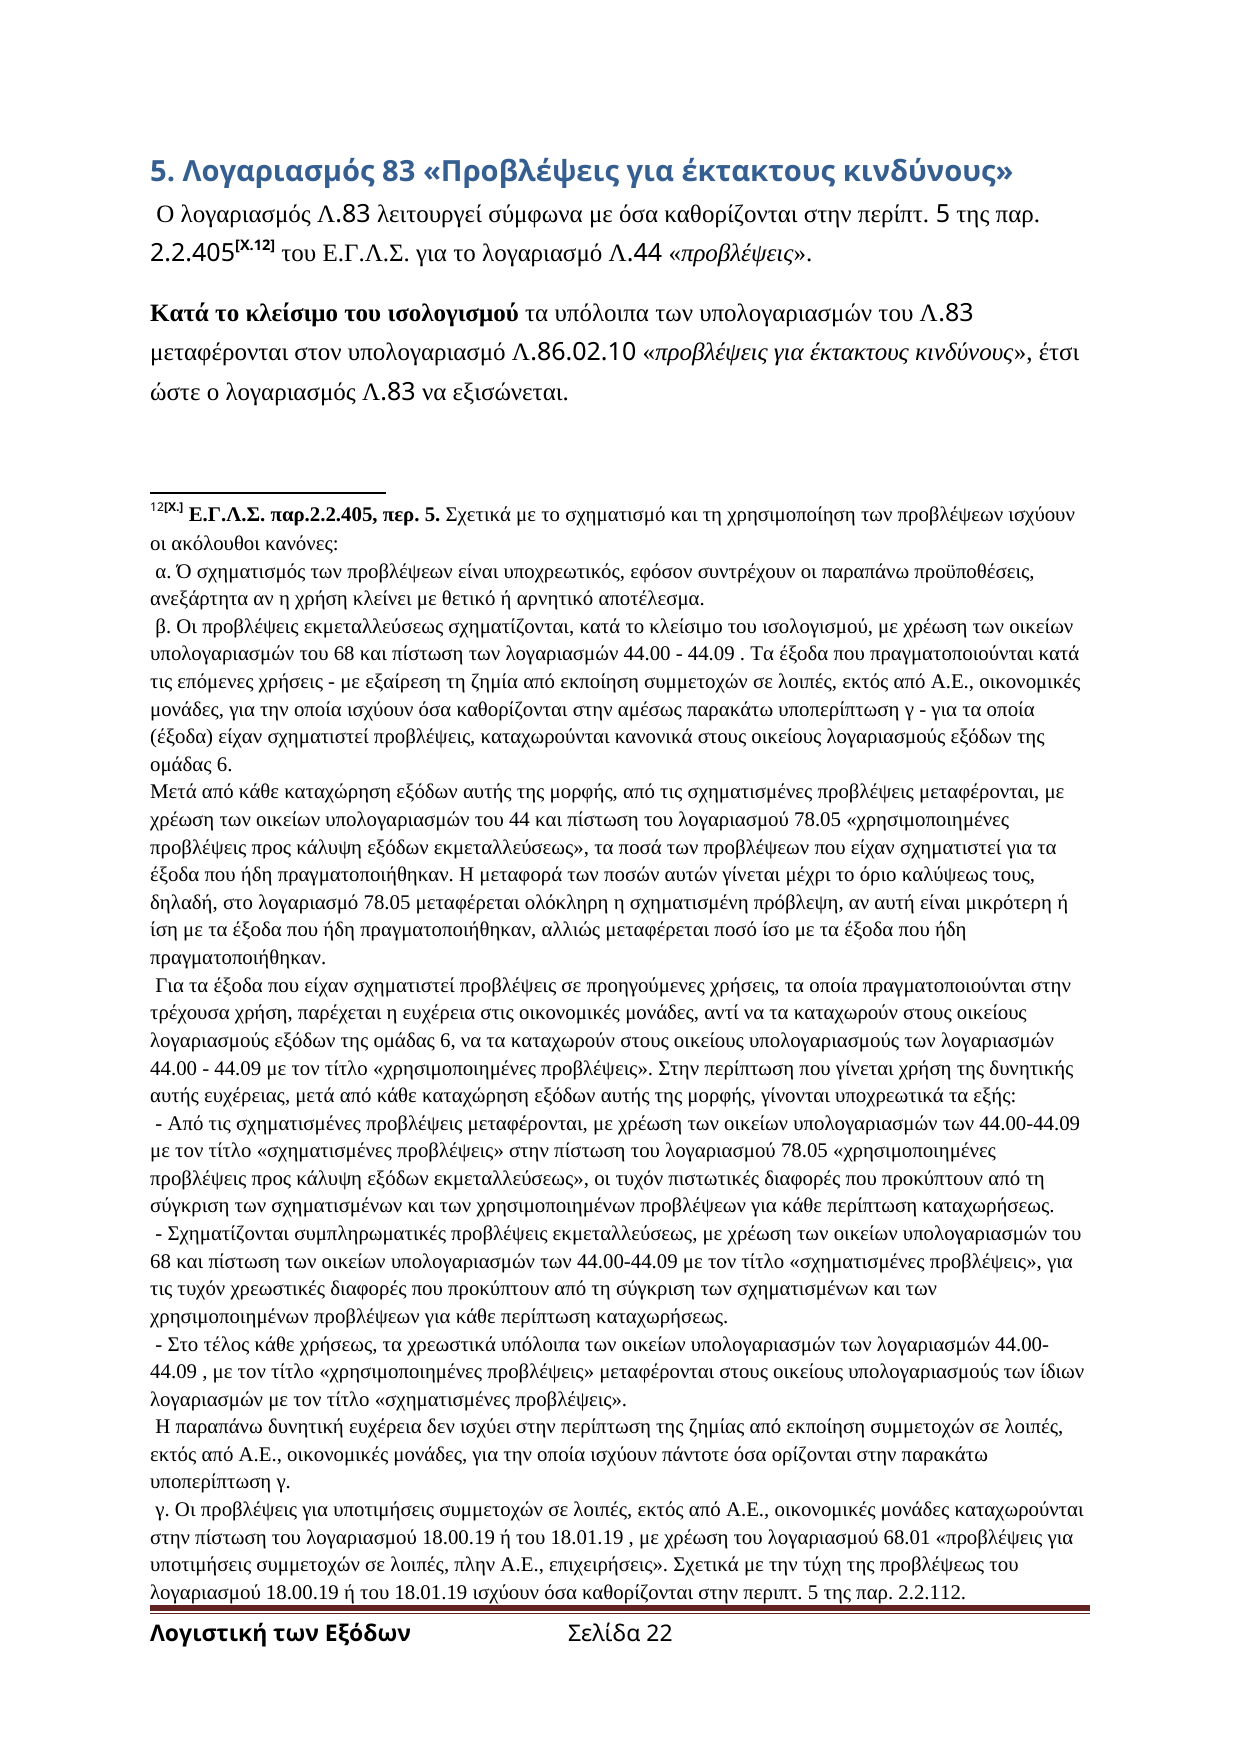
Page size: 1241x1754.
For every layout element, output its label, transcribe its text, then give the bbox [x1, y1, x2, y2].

text Κατά το κλείσιμο του ισολογισμού τα υπόλοιπα των υπολογαριασμών του Λ.83 μεταφέρονται στον υπολογαριασμό Λ.86.02.10 «προβλέψεις για έκτακτους κινδύνους», έτσι ώστε ο λογαριασμός Λ.83 να εξισώνεται. [150, 295, 1090, 407]
text Ο λογαριασμός Λ.83 λειτουργεί σύμφωνα με όσα καθορίζονται στην περίπτ. 5 της παρ. 2.2.405[X.] του Ε.Γ.Λ.Σ. για το λογαριασμό Λ.44 «προβλέψεις». [150, 196, 1090, 269]
subtitle 5. Λογαριασμός 83 «Προβλέψεις για έκτακτους κινδύνους» [150, 150, 1090, 190]
